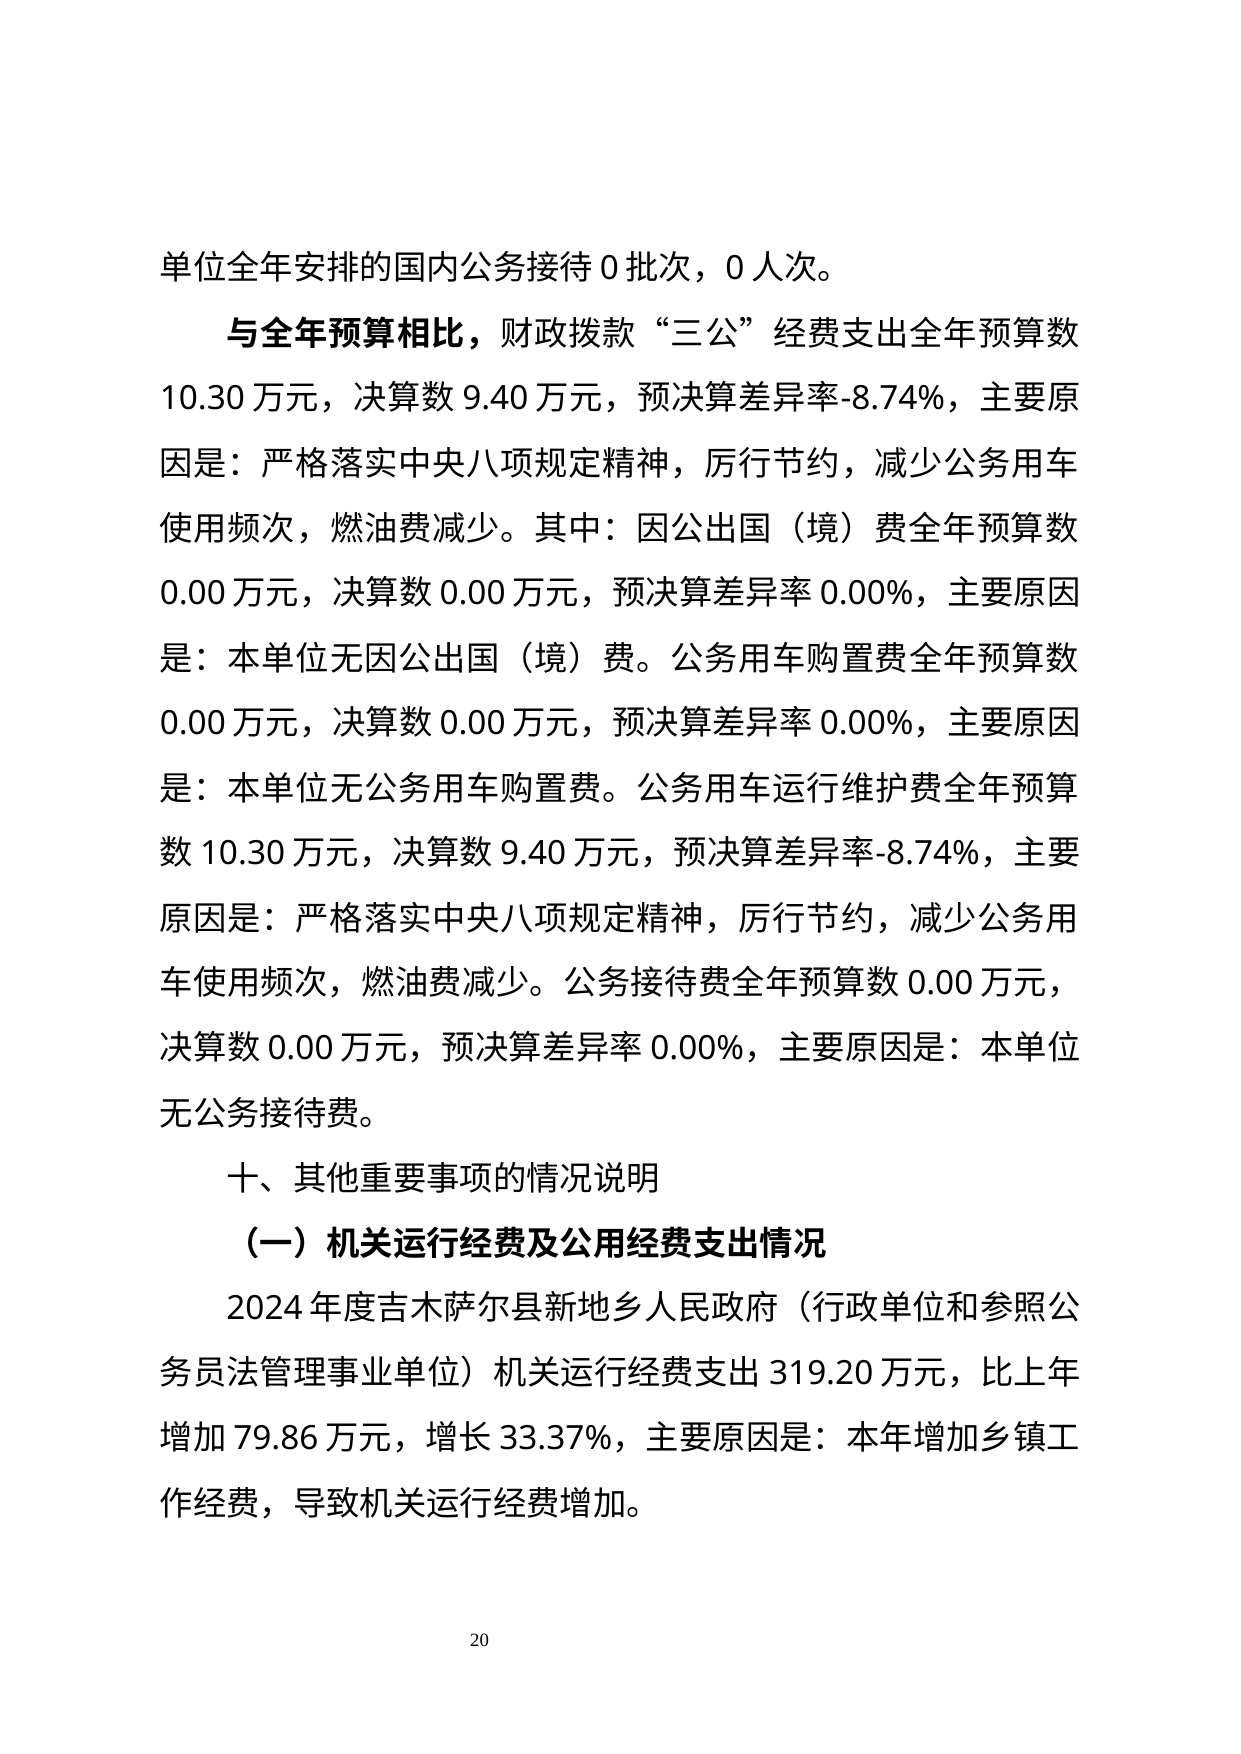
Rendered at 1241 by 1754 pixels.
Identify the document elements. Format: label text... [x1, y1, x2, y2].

text （一）机关运行经费及公用经费支出情况 [159, 1208, 1081, 1273]
text 2024年度吉木萨尔县新地乡人民政府（行政单位和参照公务员法管理事业单位）机关运行经费支出319.20万元，比上年增加79.86万元，增长33.37%，主要原因是：本年增加乡镇工作经费，导致机关运行经费增加。 [159, 1273, 1081, 1533]
text 十、其他重要事项的情况说明 [159, 1143, 1081, 1208]
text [159, 233, 1081, 298]
text 与全年预算相比，财政拨款“三公”经费支出全年预算数10.30万元，决算数9.40万元，预决算差异率-8.74%，主要原因是：严格落实中央八项规定精神，厉行节约，减少公务用车使用频次，燃油费减少。其中：因公出国（境）费全年预算数0.00万元，决算数0.00万元，预决算差异率0.00%，主要原因是：本单位无因公出国（境）费。公务用车购置费全年预算数0.00万元，决算数0.00万元，预决算差异率0.00%，主要原因是：本单位无公务用车购置费。公务用车运行维护费全年预算数10.30万元，决算数9.40万元，预决算差异率-8.74%，主要原因是：严格落实中央八项规定精神，厉行节约，减少公务用车使用频次，燃油费减少。公务接待费全年预算数0.00万元，决算数0.00万元，预决算差异率0.00%，主要原因是：本单位无公务接待费。 [159, 298, 1081, 1143]
